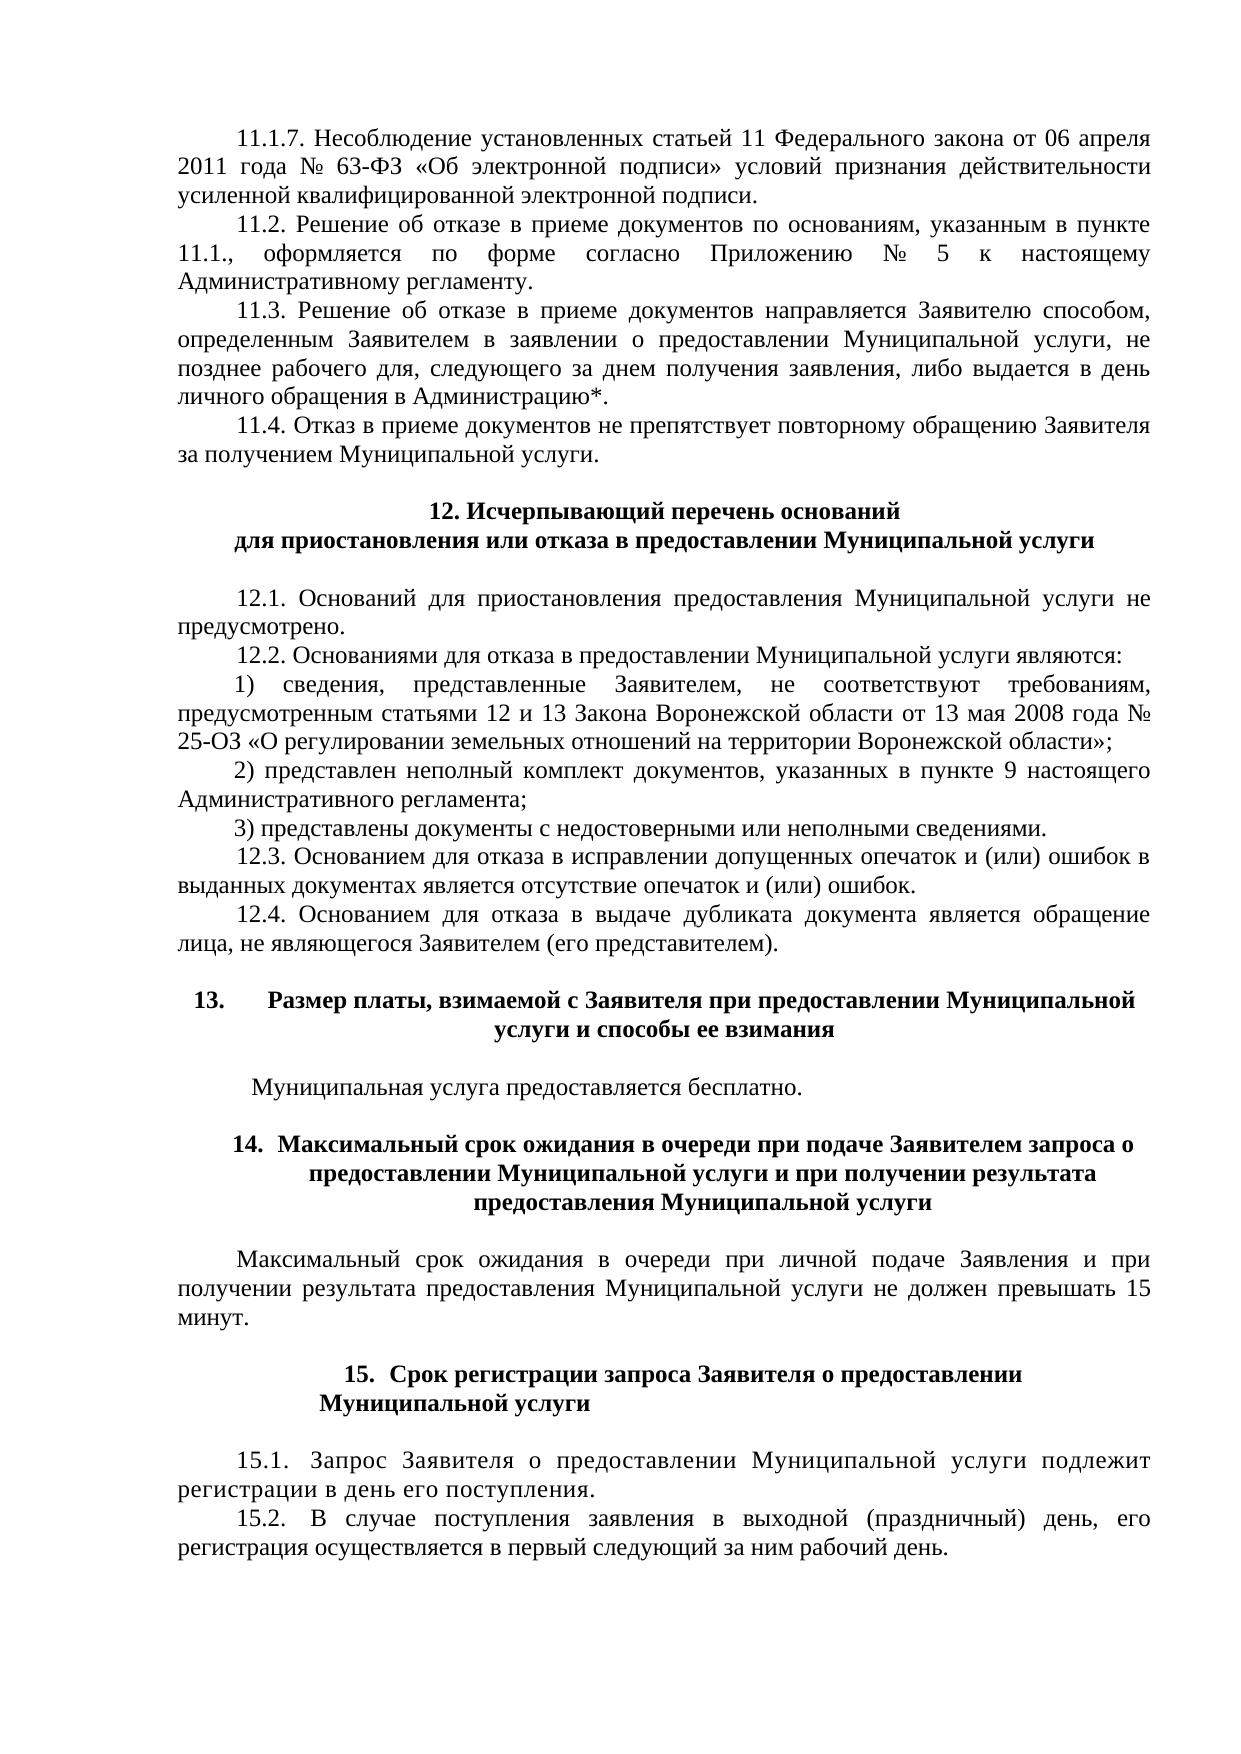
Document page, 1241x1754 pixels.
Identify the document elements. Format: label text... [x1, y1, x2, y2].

text 11.1.7. Несоблюдение установленных статьей 11 Федерального закона от 06 апреля 2011 года № 63-ФЗ «Об электронной подписи» условий признания действительности усиленной квалифицированной электронной подписи. [177, 123, 1152, 209]
text 3) представлены документы с недостоверными или неполными сведениями. [177, 813, 1152, 841]
text 1) сведения, представленные Заявителем, не соответствуют требованиям, предусмотренным статьями 12 и 13 Закона Воронежской области от 13 мая 2008 года № 25-ОЗ «О регулировании земельных отношений на территории Воронежской области»; [177, 669, 1152, 755]
text 12.4. Основанием для отказа в выдаче дубликата документа является обращение лица, не являющегося Заявителем (его представителем). [177, 899, 1152, 956]
text 11.4. Отказ в приеме документов не препятствует повторному обращению Заявителя за получением Муниципальной услуги. [177, 410, 1152, 468]
list Срок регистрации запроса Заявителя о предоставлении [215, 1359, 1152, 1388]
text 12. Исчерпывающий перечень оснований [177, 496, 1152, 525]
text Максимальный срок ожидания в очереди при личной подаче Заявления и при получении результата предоставления Муниципальной услуги не должен превышать 15 минут. [177, 1244, 1152, 1331]
text для приостановления или отказа в предоставлении Муниципальной услуги [177, 525, 1152, 554]
list 12.2. Основаниями для отказа в предоставлении Муниципальной услуги являются: [177, 640, 1152, 669]
text 11.3. Решение об отказе в приеме документов направляется Заявителю способом, определенным Заявителем в заявлении о предоставлении Муниципальной услуги, не позднее рабочего для, следующего за днем получения заявления, либо выдается в день личного обращения в Администрацию*. [177, 295, 1152, 410]
list Размер платы, взимаемой с Заявителя при предоставлении Муниципальной услуги и способы ее взимания [177, 985, 1152, 1043]
text Муниципальная услуга предоставляется бесплатно. [251, 1072, 1152, 1101]
list Запрос Заявителя о предоставлении Муниципальной услуги подлежит регистрации в день его поступления. [177, 1446, 1152, 1503]
text 2) представлен неполный комплект документов, указанных в пункте 9 настоящего Административного регламента; [177, 755, 1152, 813]
list Максимальный срок ожидания в очереди при подаче Заявителем запроса о предоставлении Муниципальной услуги и при получении результата предоставления Муниципальной услуги [215, 1129, 1152, 1216]
text Муниципальной услуги [254, 1388, 1152, 1417]
list 12.1. Оснований для приостановления предоставления Муниципальной услуги не предусмотрено. [177, 583, 1152, 640]
text 11.2. Решение об отказе в приеме документов по основаниям, указанным в пункте 11.1., оформляется по форме согласно Приложению № 5 к настоящему Административному регламенту. [177, 209, 1152, 295]
list В случае поступления заявления в выходной (праздничный) день, его регистрация осуществляется в первый следующий за ним рабочий день. [177, 1503, 1152, 1561]
text 12.3. Основанием для отказа в исправлении допущенных опечаток и (или) ошибок в выданных документах является отсутствие опечаток и (или) ошибок. [177, 841, 1152, 899]
